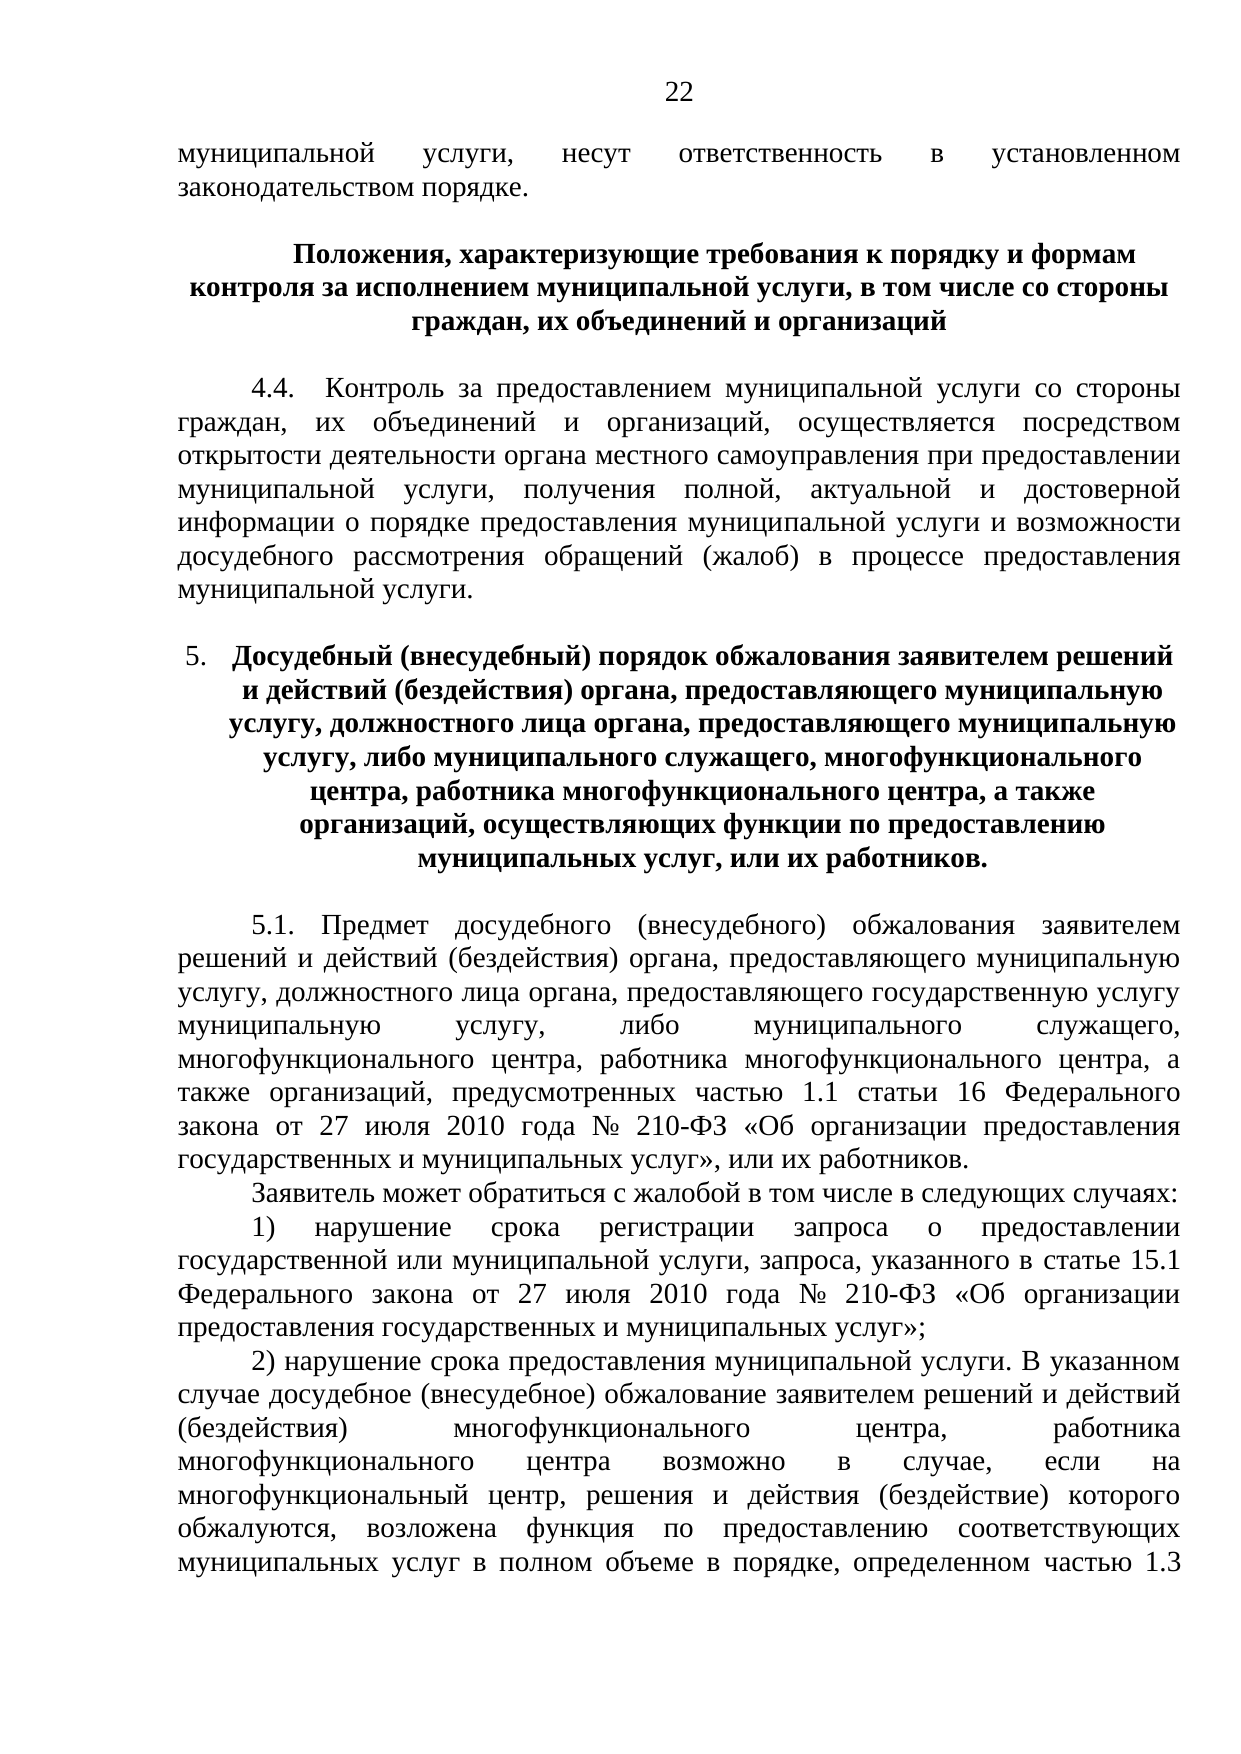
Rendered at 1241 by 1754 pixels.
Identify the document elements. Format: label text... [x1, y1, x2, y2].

title 5.1. Предмет досудебного (внесудебного) обжалования заявителем решений и действий (бездействия) органа, предоставляющего муниципальную услугу, должностного лица органа, предоставляющего государственную услугу муниципальную услугу, либо муниципального служащего, многофункционального центра, работника многофункционального центра, а также организаций, предусмотренных частью 1.1 статьи 16 Федерального закона от 27 июля 2010 года № 210-ФЗ «Об организации предоставления государственных и муниципальных услуг», или их работников. [177, 907, 1181, 1175]
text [177, 135, 1181, 202]
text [177, 1343, 1181, 1578]
list Досудебный (внесудебный) порядок обжалования заявителем решений и действий (бездействия) органа, предоставляющего муниципальную услугу, должностного лица органа, предоставляющего муниципальную услугу, либо муниципального служащего, многофункционального центра, работника многофункционального центра, а также организаций, осуществляющих функции по предоставлению муниципальных услуг, или их работников. [177, 638, 1181, 873]
list Контроль за предоставлением муниципальной услуги со стороны граждан, их объединений и организаций, осуществляется посредством открытости деятельности органа местного самоуправления при предоставлении муниципальной услуги, получения полной, актуальной и достоверной информации о порядке предоставления муниципальной услуги и возможности досудебного рассмотрения обращений (жалоб) в процессе предоставления муниципальной услуги. [177, 370, 1181, 605]
text 1) нарушение срока регистрации запроса о предоставлении государственной или муниципальной услуги, запроса, указанного в статье 15.1 Федерального закона от 27 июля 2010 года № 210-ФЗ «Об организации предоставления государственных и муниципальных услуг»; [177, 1209, 1181, 1343]
text Положения, характеризующие требования к порядку и формам контроля за исполнением муниципальной услуги, в том числе со стороны граждан, их объединений и организаций [177, 236, 1181, 337]
text Заявитель может обратиться с жалобой в том числе в следующих случаях: [177, 1175, 1181, 1209]
